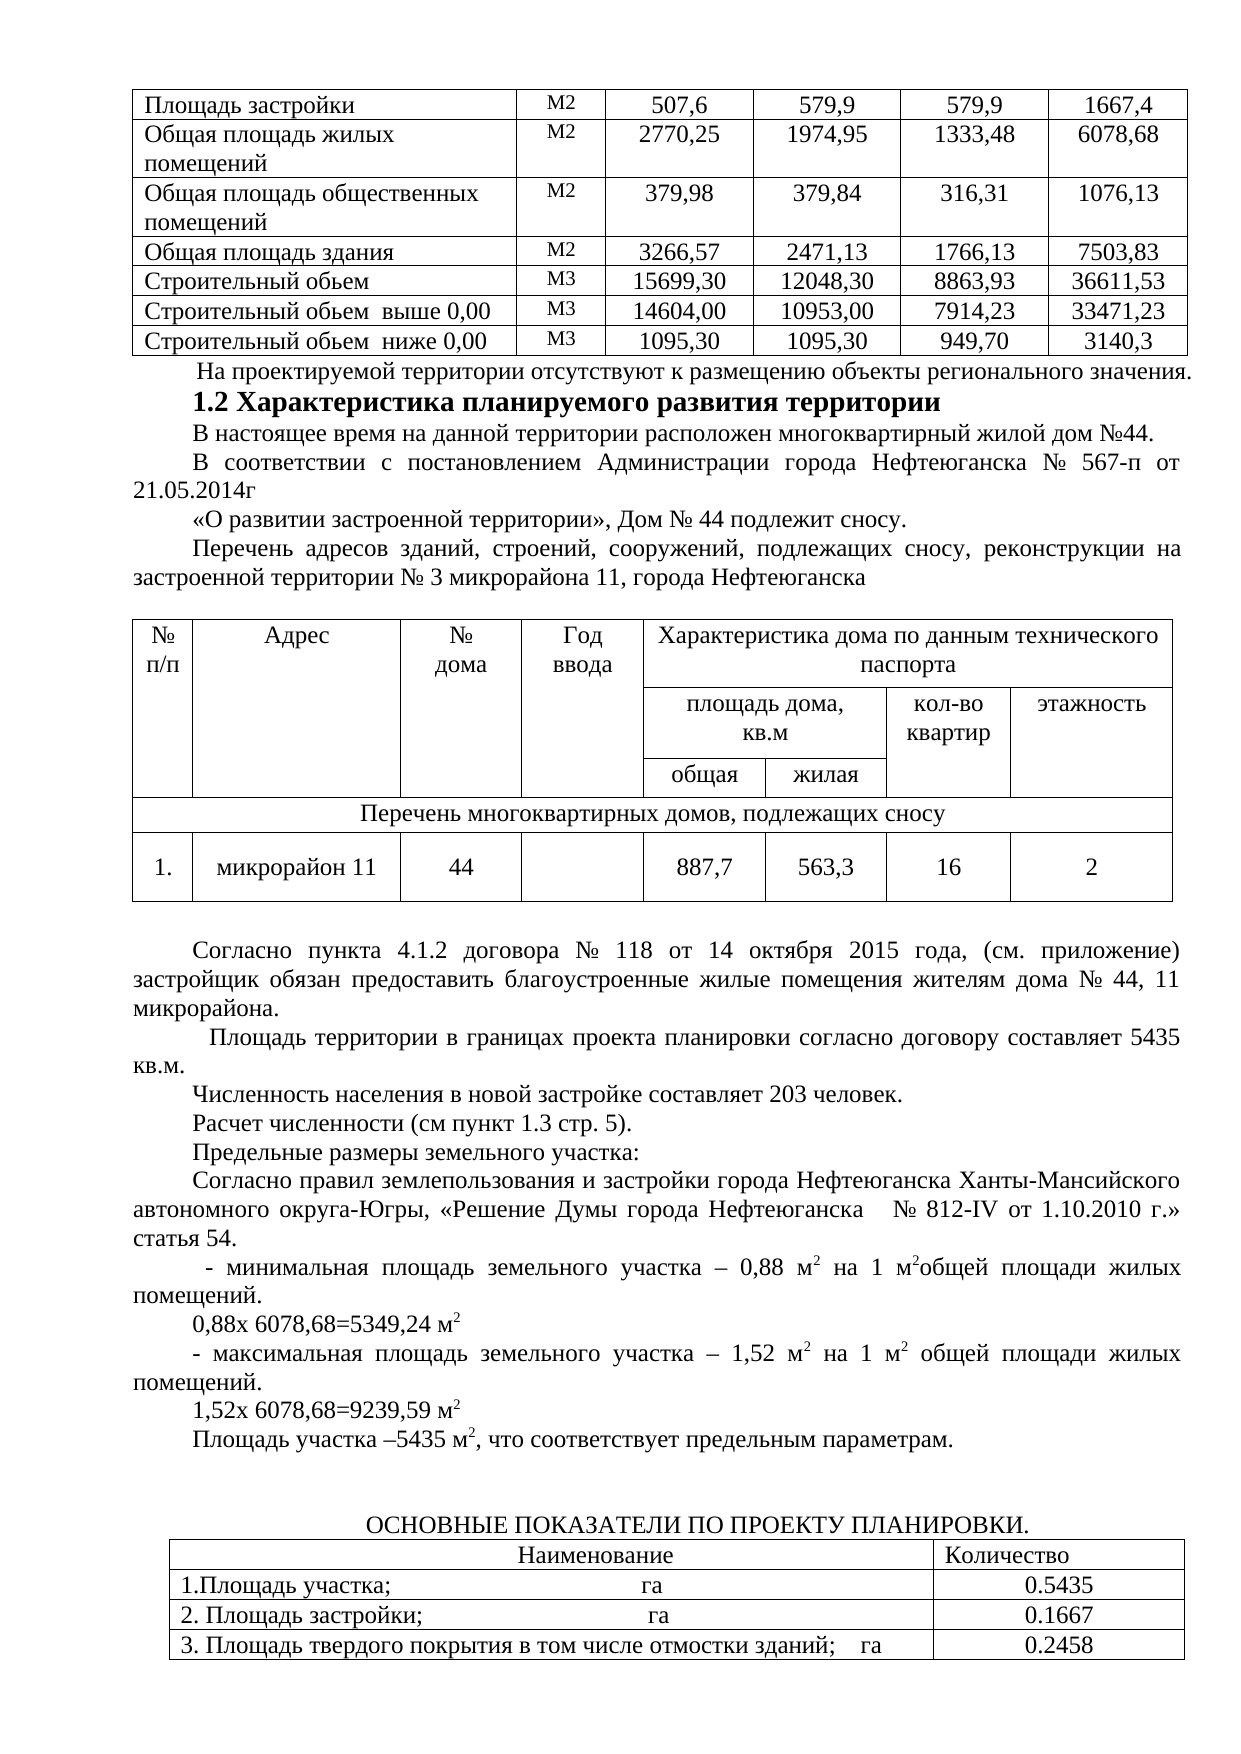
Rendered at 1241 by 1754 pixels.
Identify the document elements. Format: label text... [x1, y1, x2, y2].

table_header Год ввода [522, 620, 643, 797]
table_cell М3 [517, 296, 605, 325]
table_cell Перечень многоквартирных домов, подлежащих сносу [133, 798, 1172, 832]
table_cell Строительный обьем выше 0,00 [133, 296, 516, 325]
table_cell 887,7 [644, 833, 765, 901]
table_cell 2 [1011, 833, 1172, 901]
table_cell жилая [766, 759, 886, 797]
table_cell 44 [401, 833, 521, 901]
table_cell 0.1667 [934, 1600, 1184, 1629]
table_header Адрес [193, 620, 400, 797]
text Согласно правил землепользования и застройки города Нефтеюганска Ханты-Мансийского автономного округа-Югры, «Решение Думы города Нефтеюганска № 812-IV от 1.10.2010 г.» статья 54. [133, 1166, 1181, 1252]
table_cell общая [644, 759, 765, 797]
text Численность населения в новой застройке составляет 203 человек. [133, 1079, 1181, 1108]
table_cell 10953,00 [754, 296, 900, 325]
table_cell 7503,83 [1049, 237, 1187, 265]
table_cell 579,9 [754, 90, 900, 118]
table_cell микрорайон 11 [193, 833, 400, 901]
table_cell 1.Площадь участка; га [170, 1570, 933, 1599]
table_cell 1095,30 [754, 326, 900, 355]
table_header Наименование [170, 1540, 933, 1569]
table_cell 1667,4 [1049, 90, 1187, 118]
table_cell М2 [517, 90, 605, 118]
table_cell 16 [887, 833, 1010, 901]
text Предельные размеры земельного участка: [133, 1137, 1181, 1166]
table_cell Строительный обьем ниже 0,00 [133, 326, 516, 355]
table_cell Общая площадь жилых помещений [133, 120, 516, 177]
table_cell 14604,00 [606, 296, 753, 325]
table_cell 2471,13 [754, 237, 900, 265]
table_cell 579,9 [901, 90, 1048, 118]
text 1,52х 6078,68=9239,59 м2 [133, 1396, 1181, 1424]
table_cell Общая площадь здания [133, 237, 516, 265]
table_cell 36611,53 [1049, 266, 1187, 295]
table_cell 3140,3 [1049, 326, 1187, 355]
table_cell 316,31 [901, 178, 1048, 236]
table_cell М2 [517, 237, 605, 265]
text «О развитии застроенной территории», Дом № 44 подлежит сносу. [133, 504, 1181, 533]
table_cell этажность [1011, 688, 1172, 797]
table_cell 7914,23 [901, 296, 1048, 325]
text - минимальная площадь земельного участка – 0,88 м2 на 1 м2общей площади жилых помещений. [133, 1252, 1181, 1309]
table_cell 2770,25 [606, 120, 753, 177]
table_cell М3 [517, 266, 605, 295]
subtitle 1.2 Характеристика планируемого развития территории [133, 384, 1196, 418]
text ОСНОВНЫЕ ПОКАЗАТЕЛИ ПО ПРОЕКТУ ПЛАНИРОВКИ. [118, 1511, 1196, 1539]
text - максимальная площадь земельного участка – 1,52 м2 на 1 м2 общей площади жилых помещений. [133, 1338, 1181, 1396]
table_cell 0.5435 [934, 1570, 1184, 1599]
text В соответствии с постановлением Администрации города Нефтеюганска № 567-п от 21.05.2014г [133, 447, 1181, 504]
table_cell 1333,48 [901, 120, 1048, 177]
table_cell 0.2458 [934, 1630, 1184, 1658]
text В настоящее время на данной территории расположен многоквартирный жилой дом №44. [133, 418, 1181, 447]
text На проектируемой территории отсутствуют к размещению объекты регионального значения. [118, 356, 1196, 384]
text Согласно пункта 4.1.2 договора № 118 от 14 октября 2015 года, (см. приложение) застройщик обязан предоставить благоустроенные жилые помещения жителям дома № 44, 11 микрорайона. [133, 936, 1181, 1022]
table_cell 33471,23 [1049, 296, 1187, 325]
text Площадь участка –5435 м2, что соответствует предельным параметрам. [133, 1424, 1181, 1453]
table_cell М3 [517, 326, 605, 355]
table_cell 1974,95 [754, 120, 900, 177]
table_cell 2. Площадь застройки; га [170, 1600, 933, 1629]
table_header Количество [934, 1540, 1184, 1569]
text Перечень адресов зданий, строений, сооружений, подлежащих сносу, реконструкции на застроенной территории № 3 микрорайона 11, города Нефтеюганска [133, 533, 1181, 591]
table_cell 6078,68 [1049, 120, 1187, 177]
table_cell 1095,30 [606, 326, 753, 355]
table_cell 379,84 [754, 178, 900, 236]
table_cell [522, 833, 643, 901]
table_cell площадь дома, кв.м [644, 688, 886, 758]
table_cell 12048,30 [754, 266, 900, 295]
table_cell 1076,13 [1049, 178, 1187, 236]
table_cell 3266,57 [606, 237, 753, 265]
table_cell 8863,93 [901, 266, 1048, 295]
table_header № п/п [133, 620, 192, 797]
table_cell Площадь застройки [133, 90, 516, 118]
table_cell Строительный обьем [133, 266, 516, 295]
text 0,88х 6078,68=5349,24 м2 [133, 1309, 1181, 1338]
table_cell 949,70 [901, 326, 1048, 355]
table_cell 3. Площадь твердого покрытия в том числе отмостки зданий; га [170, 1630, 933, 1658]
table_cell 563,3 [766, 833, 886, 901]
table_header № дома [401, 620, 521, 797]
table_cell 1766,13 [901, 237, 1048, 265]
table_cell 1. [133, 833, 192, 901]
table_cell 507,6 [606, 90, 753, 118]
table_cell кол-во квартир [887, 688, 1010, 797]
table_cell М2 [517, 120, 605, 177]
text Площадь территории в границах проекта планировки согласно договору составляет 5435 кв.м. [133, 1022, 1181, 1079]
table_cell М2 [517, 178, 605, 236]
text Расчет численности (см пункт 1.3 стр. 5). [133, 1108, 1181, 1137]
table_cell 379,98 [606, 178, 753, 236]
table_cell Общая площадь общественных помещений [133, 178, 516, 236]
table_cell 15699,30 [606, 266, 753, 295]
table_header Характеристика дома по данным технического паспорта [644, 620, 1172, 687]
